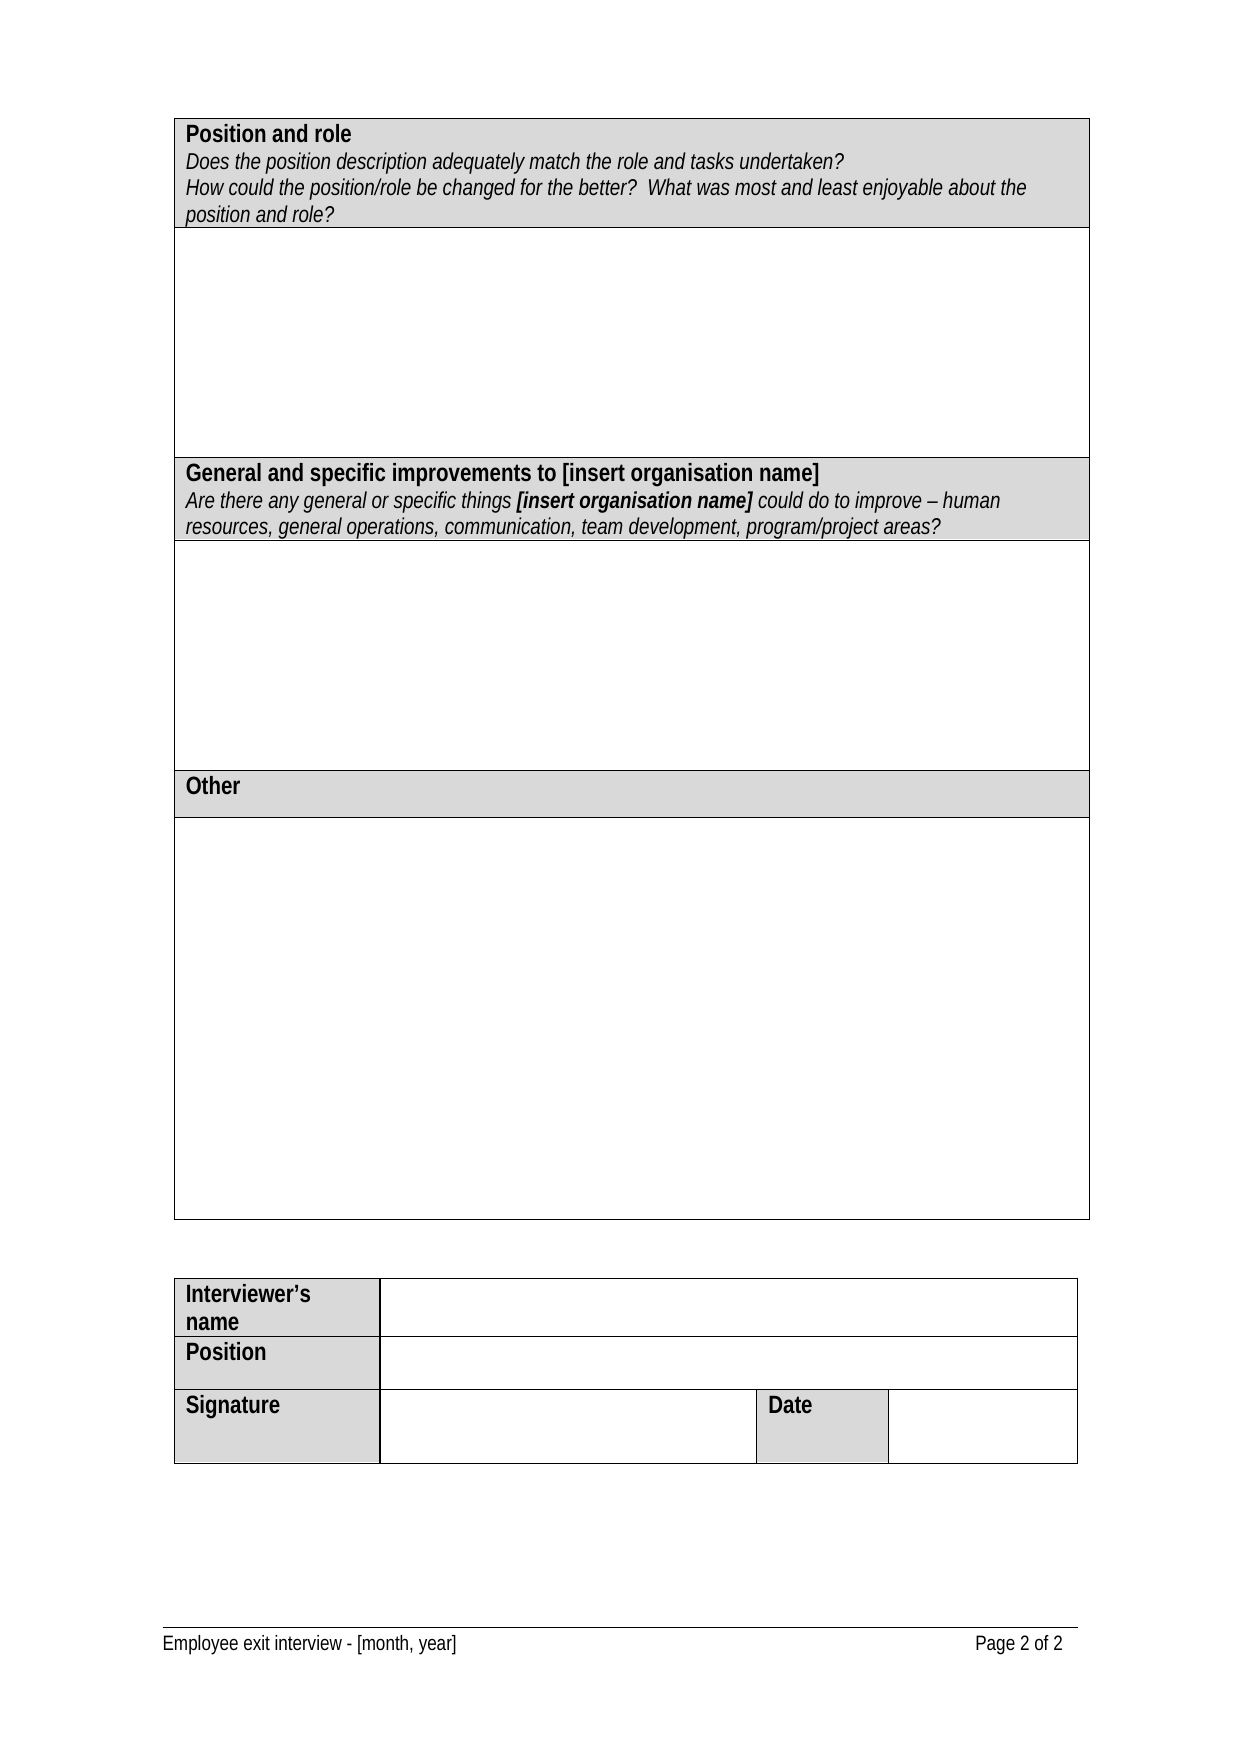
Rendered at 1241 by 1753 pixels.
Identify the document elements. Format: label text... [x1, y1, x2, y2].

table_cell Date [757, 1390, 888, 1462]
table_cell [175, 228, 1089, 457]
table_cell General and specific improvements to [insert organisation name] Are there any general or specific things [insert organisation name] could do to improve – human resources, general operations, communication, team development, program/project areas? [175, 458, 1089, 539]
table_cell Position and role Does the position description adequately match the role and tasks undertaken? How could the position/role be changed for the better? What was most and least enjoyable about the position and role? [175, 119, 1089, 227]
table_cell [381, 1390, 756, 1462]
table_cell [175, 818, 1089, 1219]
table_cell [889, 1390, 1077, 1462]
table_cell [175, 541, 1089, 770]
table_cell [381, 1337, 1077, 1389]
table_cell Other [175, 771, 1089, 817]
table_cell Signature [175, 1390, 379, 1462]
table_cell Position [175, 1337, 379, 1389]
table_header Interviewer’s name [175, 1279, 379, 1336]
table_header [381, 1279, 1077, 1336]
